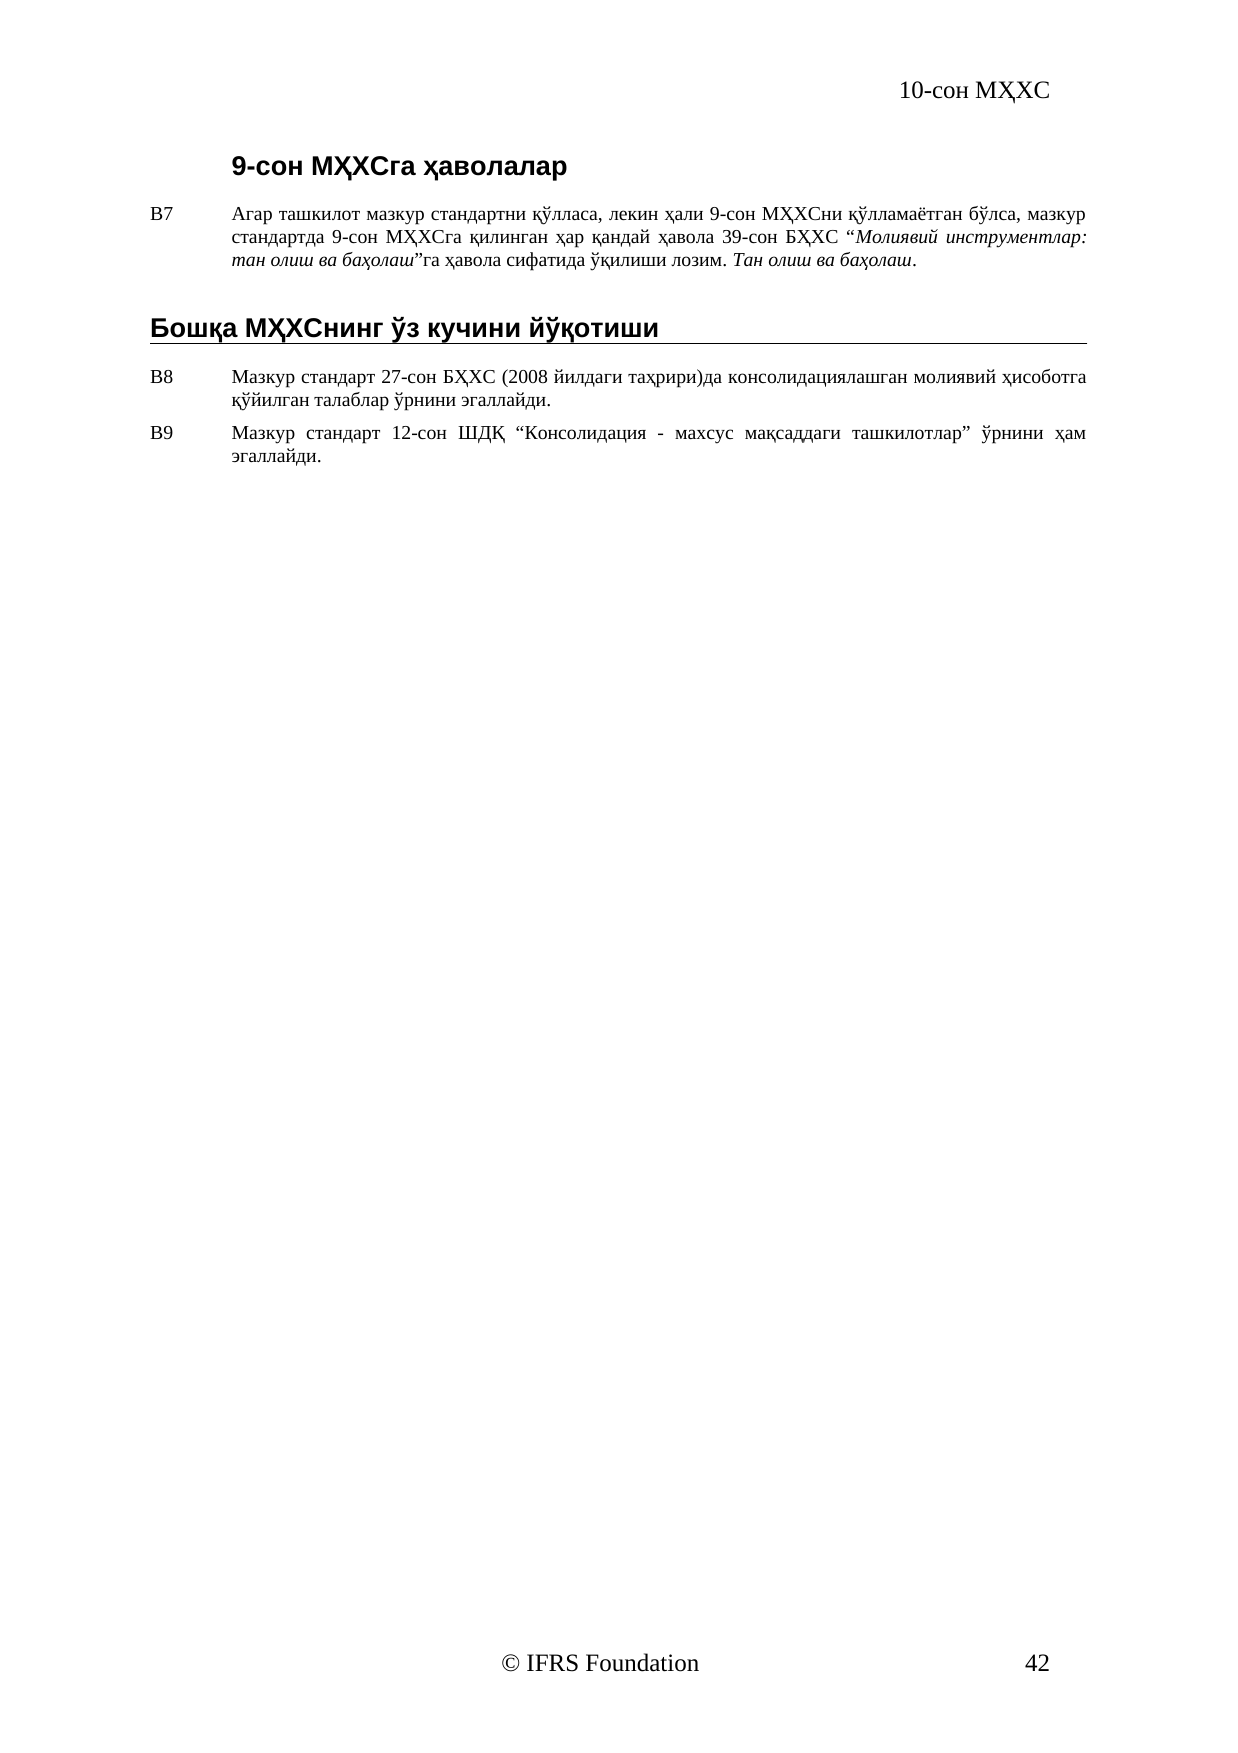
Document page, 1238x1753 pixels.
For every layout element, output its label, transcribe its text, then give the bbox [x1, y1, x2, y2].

text В9 Мазкур стандарт 12-сон ШДҚ “Консолидация - махсус мақсаддаги ташкилотлар” ўрнини ҳам эгаллайди. [150, 421, 1087, 467]
text Бошқа МҲХСнинг ўз кучини йўқотиши [150, 312, 1087, 343]
text 9-сон МҲХСга ҳаволалар [231, 150, 1087, 181]
text В8 Мазкур стандарт 27-сон БҲХС (2008 йилдаги таҳрири)да консолидациялашган молиявий ҳисоботга қўйилган талаблар ўрнини эгаллайди. [150, 365, 1087, 411]
text В7 Агар ташкилот мазкур стандартни қўлласа, лекин ҳали 9-сон МҲХСни қўлламаётган бўлса, мазкур стандартда 9-сон МҲХСга қилинган ҳар қандай ҳавола 39-сон БҲХС “Молиявий инструментлар: тан олиш ва баҳолаш”га ҳавола сифатида ўқилиши лозим. Тан олиш ва баҳолаш. [150, 202, 1087, 271]
